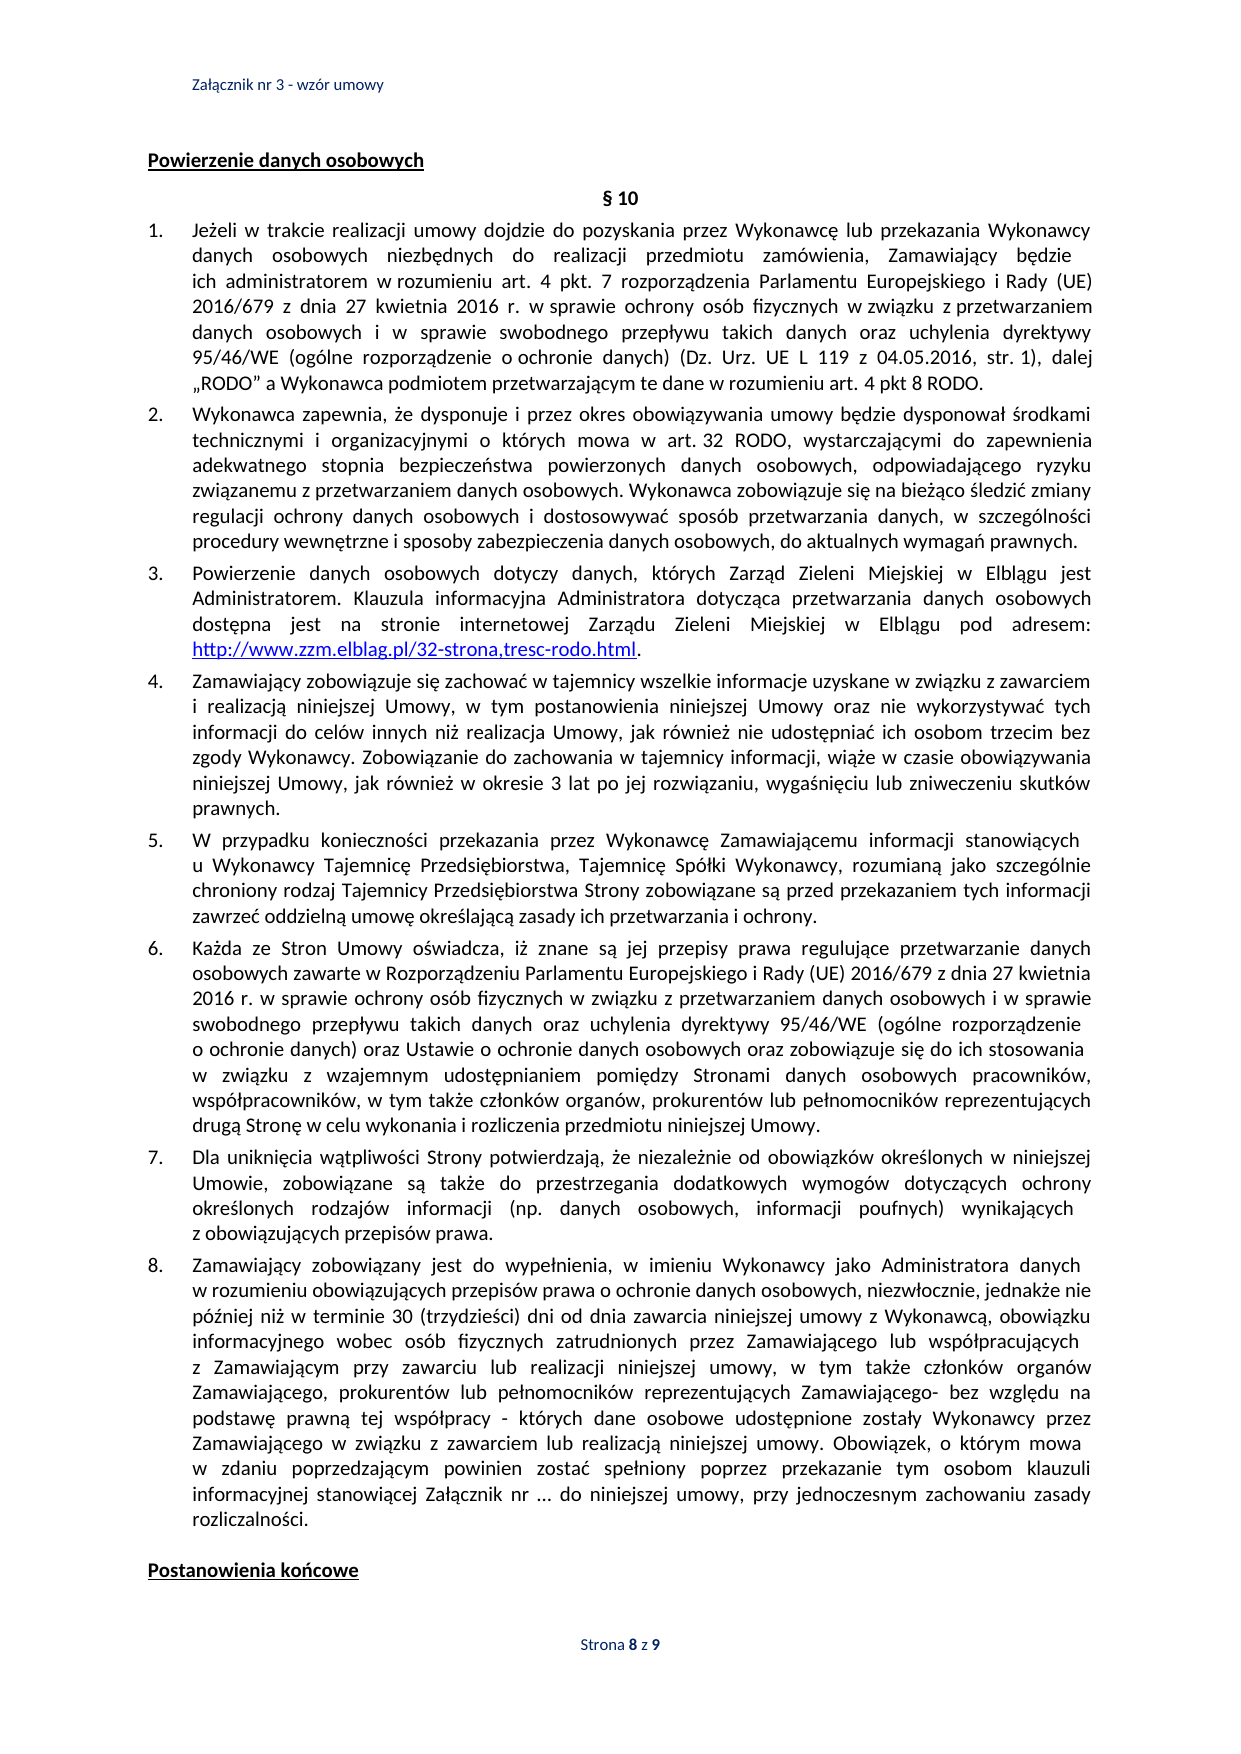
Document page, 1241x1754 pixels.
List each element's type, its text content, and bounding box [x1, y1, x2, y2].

subtitle § 10 [148, 186, 1093, 211]
list Każda ze Stron Umowy oświadcza, iż znane są jej przepisy prawa regulujące przetwarzanie danych osobowych zawarte w Rozporządzeniu Parlamentu Europejskiego i Rady (UE) 2016/679 z dnia 27 kwietnia 2016 r. w sprawie ochrony osób fizycznych w związku z przetwarzaniem danych osobowych i w sprawie swobodnego przepływu takich danych oraz uchylenia dyrektywy 95/46/WE (ogólne rozporządzenie o ochronie danych) oraz Ustawie o ochronie danych osobowych oraz zobowiązuje się do ich stosowania w związku z wzajemnym udostępnianiem pomiędzy Stronami danych osobowych pracowników, współpracowników, w tym także członków organów, prokurentów lub pełnomocników reprezentujących drugą Stronę w celu wykonania i rozliczenia przedmiotu niniejszej Umowy. [148, 935, 1093, 1138]
list Jeżeli w trakcie realizacji umowy dojdzie do pozyskania przez Wykonawcę lub przekazania Wykonawcy danych osobowych niezbędnych do realizacji przedmiotu zamówienia, Zamawiający będzie ich administratorem w rozumieniu art. 4 pkt. 7 rozporządzenia Parlamentu Europejskiego i Rady (UE) 2016/679 z dnia 27 kwietnia 2016 r. w sprawie ochrony osób fizycznych w związku z przetwarzaniem danych osobowych i w sprawie swobodnego przepływu takich danych oraz uchylenia dyrektywy 95/46/WE (ogólne rozporządzenie o ochronie danych) (Dz. Urz. UE L 119 z 04.05.2016, str. 1), dalej „RODO” a Wykonawca podmiotem przetwarzającym te dane w rozumieniu art. 4 pkt 8 RODO. [148, 217, 1093, 395]
list Powierzenie danych osobowych dotyczy danych, których Zarząd Zieleni Miejskiej w Elblągu jest Administratorem. Klauzula informacyjna Administratora dotycząca przetwarzania danych osobowych dostępna jest na stronie internetowej Zarządu Zieleni Miejskiej w Elblągu pod adresem: http://www.zzm.elblag.pl/32-strona,tresc-rodo.html. [148, 560, 1093, 662]
subtitle Postanowienia końcowe [148, 1557, 1093, 1582]
list Wykonawca zapewnia, że dysponuje i przez okres obowiązywania umowy będzie dysponował środkami technicznymi i organizacyjnymi o których mowa w art. 32 RODO, wystarczającymi do zapewnienia adekwatnego stopnia bezpieczeństwa powierzonych danych osobowych, odpowiadającego ryzyku związanemu z przetwarzaniem danych osobowych. Wykonawca zobowiązuje się na bieżąco śledzić zmiany regulacji ochrony danych osobowych i dostosowywać sposób przetwarzania danych, w szczególności procedury wewnętrzne i sposoby zabezpieczenia danych osobowych, do aktualnych wymagań prawnych. [148, 401, 1093, 554]
list W przypadku konieczności przekazania przez Wykonawcę Zamawiającemu informacji stanowiących u Wykonawcy Tajemnicę Przedsiębiorstwa, Tajemnicę Spółki Wykonawcy, rozumianą jako szczególnie chroniony rodzaj Tajemnicy Przedsiębiorstwa Strony zobowiązane są przed przekazaniem tych informacji zawrzeć oddzielną umowę określającą zasady ich przetwarzania i ochrony. [148, 827, 1093, 928]
list Zamawiający zobowiązany jest do wypełnienia, w imieniu Wykonawcy jako Administratora danych w rozumieniu obowiązujących przepisów prawa o ochronie danych osobowych, niezwłocznie, jednakże nie później niż w terminie 30 (trzydzieści) dni od dnia zawarcia niniejszej umowy z Wykonawcą, obowiązku informacyjnego wobec osób fizycznych zatrudnionych przez Zamawiającego lub współpracujących z Zamawiającym przy zawarciu lub realizacji niniejszej umowy, w tym także członków organów Zamawiającego, prokurentów lub pełnomocników reprezentujących Zamawiającego- bez względu na podstawę prawną tej współpracy - których dane osobowe udostępnione zostały Wykonawcy przez Zamawiającego w związku z zawarciem lub realizacją niniejszej umowy. Obowiązek, o którym mowa w zdaniu poprzedzającym powinien zostać spełniony poprzez przekazanie tym osobom klauzuli informacyjnej stanowiącej Załącznik nr … do niniejszej umowy, przy jednoczesnym zachowaniu zasady rozliczalności. [148, 1252, 1093, 1532]
subtitle Powierzenie danych osobowych [148, 148, 1093, 173]
list Zamawiający zobowiązuje się zachować w tajemnicy wszelkie informacje uzyskane w związku z zawarciem i realizacją niniejszej Umowy, w tym postanowienia niniejszej Umowy oraz nie wykorzystywać tych informacji do celów innych niż realizacja Umowy, jak również nie udostępniać ich osobom trzecim bez zgody Wykonawcy. Zobowiązanie do zachowania w tajemnicy informacji, wiąże w czasie obowiązywania niniejszej Umowy, jak również w okresie 3 lat po jej rozwiązaniu, wygaśnięciu lub zniweczeniu skutków prawnych. [148, 668, 1093, 821]
list Dla uniknięcia wątpliwości Strony potwierdzają, że niezależnie od obowiązków określonych w niniejszej Umowie, zobowiązane są także do przestrzegania dodatkowych wymogów dotyczących ochrony określonych rodzajów informacji (np. danych osobowych, informacji poufnych) wynikających z obowiązujących przepisów prawa. [148, 1144, 1093, 1246]
